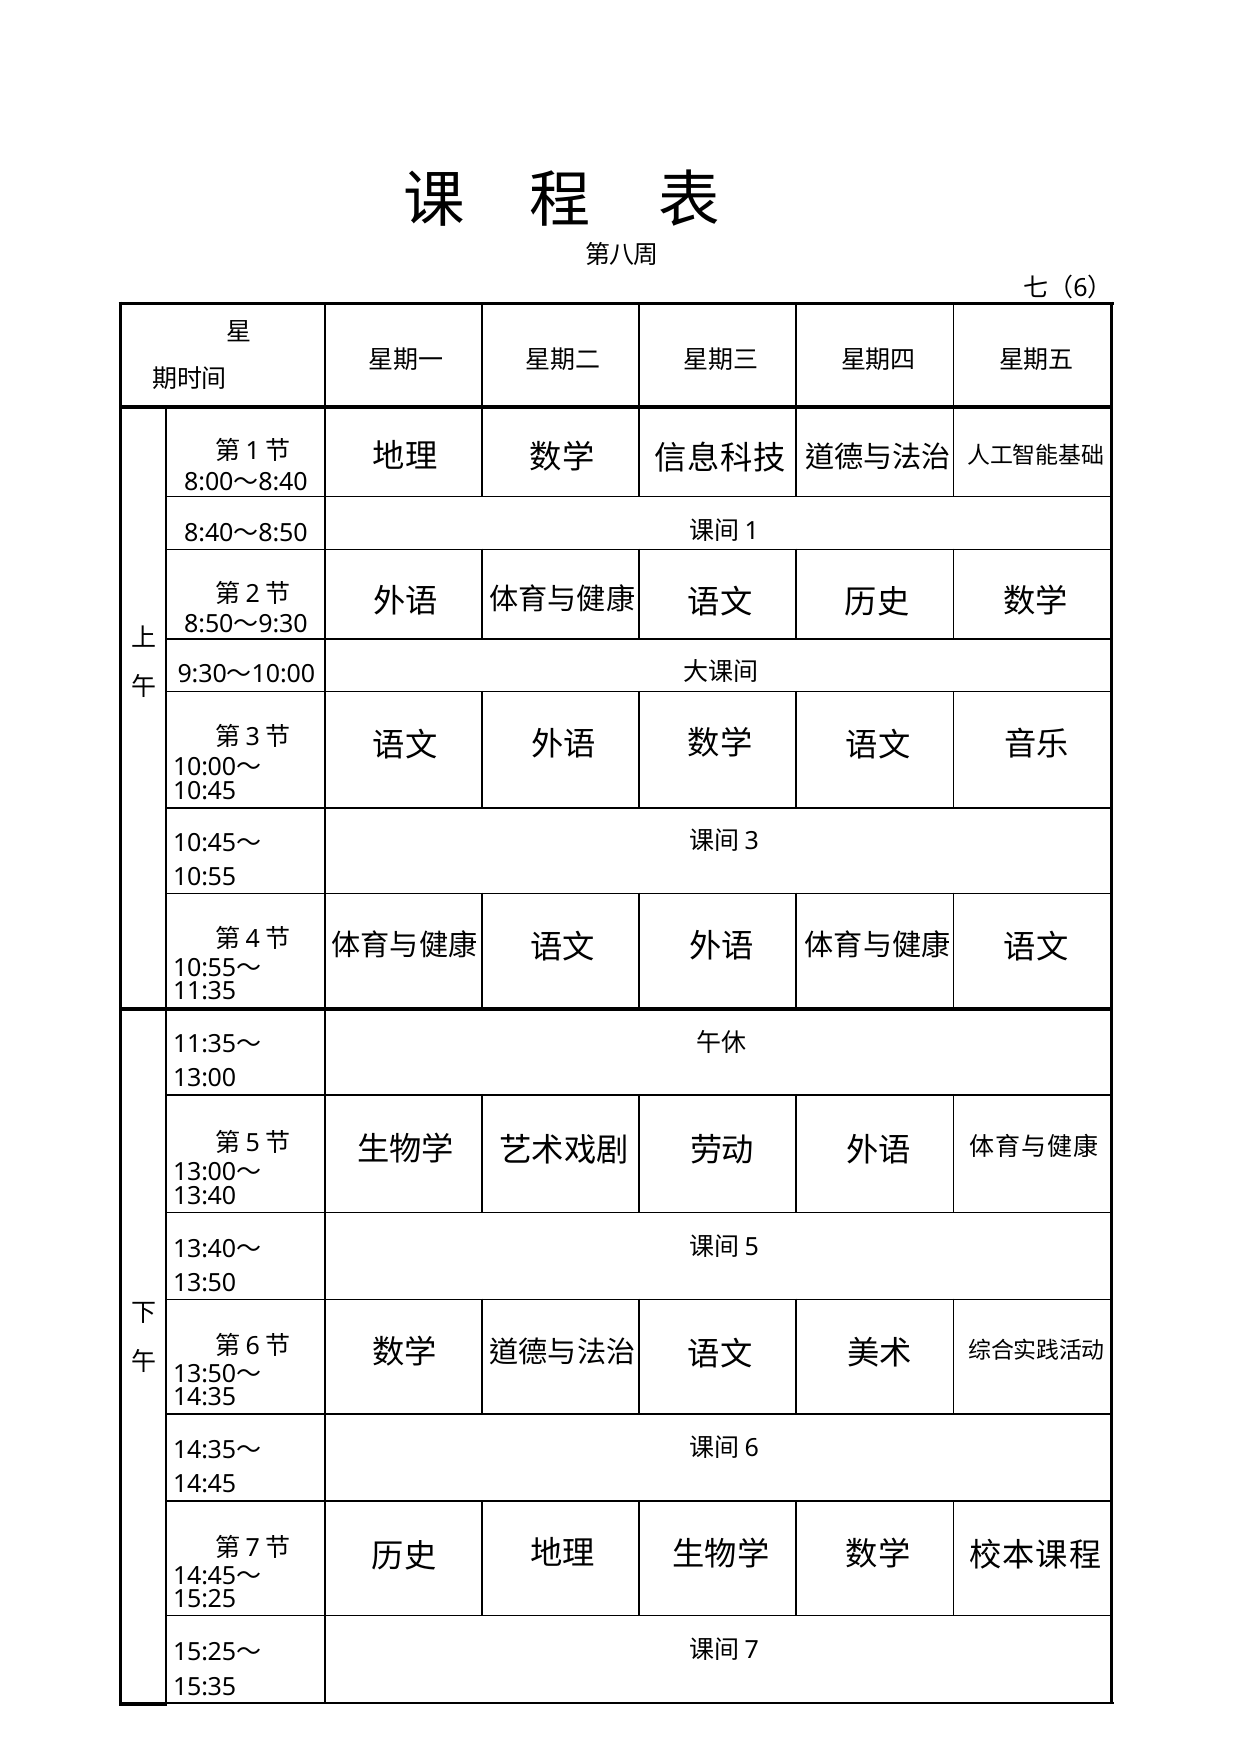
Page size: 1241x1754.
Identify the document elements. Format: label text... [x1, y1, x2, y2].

table_cell 10:45～10:55 [167, 809, 324, 893]
table_cell 语文 [797, 692, 953, 807]
table_cell 语文 [640, 1300, 795, 1413]
table_cell 体育与健康 [483, 550, 638, 638]
table_cell 第5节 13:00～13:40 [167, 1096, 324, 1212]
table_cell 语文 [483, 894, 638, 1007]
table_cell 信息科技 [640, 409, 795, 496]
table_cell 第7节 14:45～15:25 [167, 1502, 324, 1614]
table_cell 第1节 8:00～8:40 [167, 409, 324, 496]
table_cell 课间6 [326, 1415, 1110, 1500]
text 七（6） [120, 275, 1112, 302]
table_cell 生物学 [326, 1096, 481, 1212]
text 第八周 [585, 237, 1116, 271]
table_header 星期二 [483, 305, 638, 405]
table_cell 体育与健康 [797, 894, 953, 1007]
table_cell 数学 [483, 409, 638, 496]
table_cell 课间1 [326, 497, 1110, 548]
table_cell 第2节 8:50～9:30 [167, 550, 324, 638]
table_header 星期三 [640, 305, 795, 405]
table_cell 劳动 [640, 1096, 795, 1212]
table_cell 人工智能基础 [954, 409, 1110, 496]
table_header 星期一 [326, 305, 481, 405]
table_cell 综合实践活动 [954, 1300, 1110, 1413]
table_cell 美术 [797, 1300, 953, 1413]
table_cell 数学 [954, 550, 1110, 638]
table_cell 外语 [326, 550, 481, 638]
table_header 星期时间 [122, 305, 324, 405]
table_cell 历史 [797, 550, 953, 638]
table_cell 午休 [326, 1011, 1110, 1094]
table_cell 9:30～10:00 [167, 640, 324, 691]
table_cell 外语 [797, 1096, 953, 1212]
text 课 程 表 [403, 159, 1116, 237]
table_header 星期五 [954, 305, 1110, 405]
table_cell 数学 [326, 1300, 481, 1413]
table_cell 下 午 [122, 1011, 165, 1702]
table_cell 课间3 [326, 809, 1110, 893]
table_cell 14:35～14:45 [167, 1415, 324, 1500]
table_cell 15:25～15:35 [167, 1616, 324, 1702]
table_cell 13:40～13:50 [167, 1213, 324, 1298]
table_cell 8:40～8:50 [167, 497, 324, 548]
table_cell 外语 [640, 894, 795, 1007]
table_cell 语文 [954, 894, 1110, 1007]
table_cell 语文 [640, 550, 795, 638]
table_cell 道德与法治 [483, 1300, 638, 1413]
table_cell 第4节 10:55～11:35 [167, 894, 324, 1007]
table_cell 地理 [483, 1502, 638, 1614]
table_cell 数学 [640, 692, 795, 807]
table_cell 上 午 [122, 409, 165, 1007]
table_cell 道德与法治 [797, 409, 953, 496]
table_cell 大课间 [326, 640, 1110, 691]
table_cell 历史 [326, 1502, 481, 1614]
table_cell 课间7 [326, 1616, 1110, 1702]
table_cell 语文 [326, 692, 481, 807]
table_cell 第3节 10:00～10:45 [167, 692, 324, 807]
table_header 星期四 [797, 305, 953, 405]
table_cell 第6节 13:50～14:35 [167, 1300, 324, 1413]
table_cell 课间5 [326, 1213, 1110, 1298]
table_cell 生物学 [640, 1502, 795, 1614]
table_cell 校本课程 [954, 1502, 1110, 1614]
table_cell 音乐 [954, 692, 1110, 807]
table_cell 外语 [483, 692, 638, 807]
table_cell 11:35～13:00 [167, 1011, 324, 1094]
table_cell 艺术戏剧 [483, 1096, 638, 1212]
table_cell 体育与健康 [954, 1096, 1110, 1212]
table_cell 地理 [326, 409, 481, 496]
table_cell 数学 [797, 1502, 953, 1614]
table_cell 体育与健康 [326, 894, 481, 1007]
